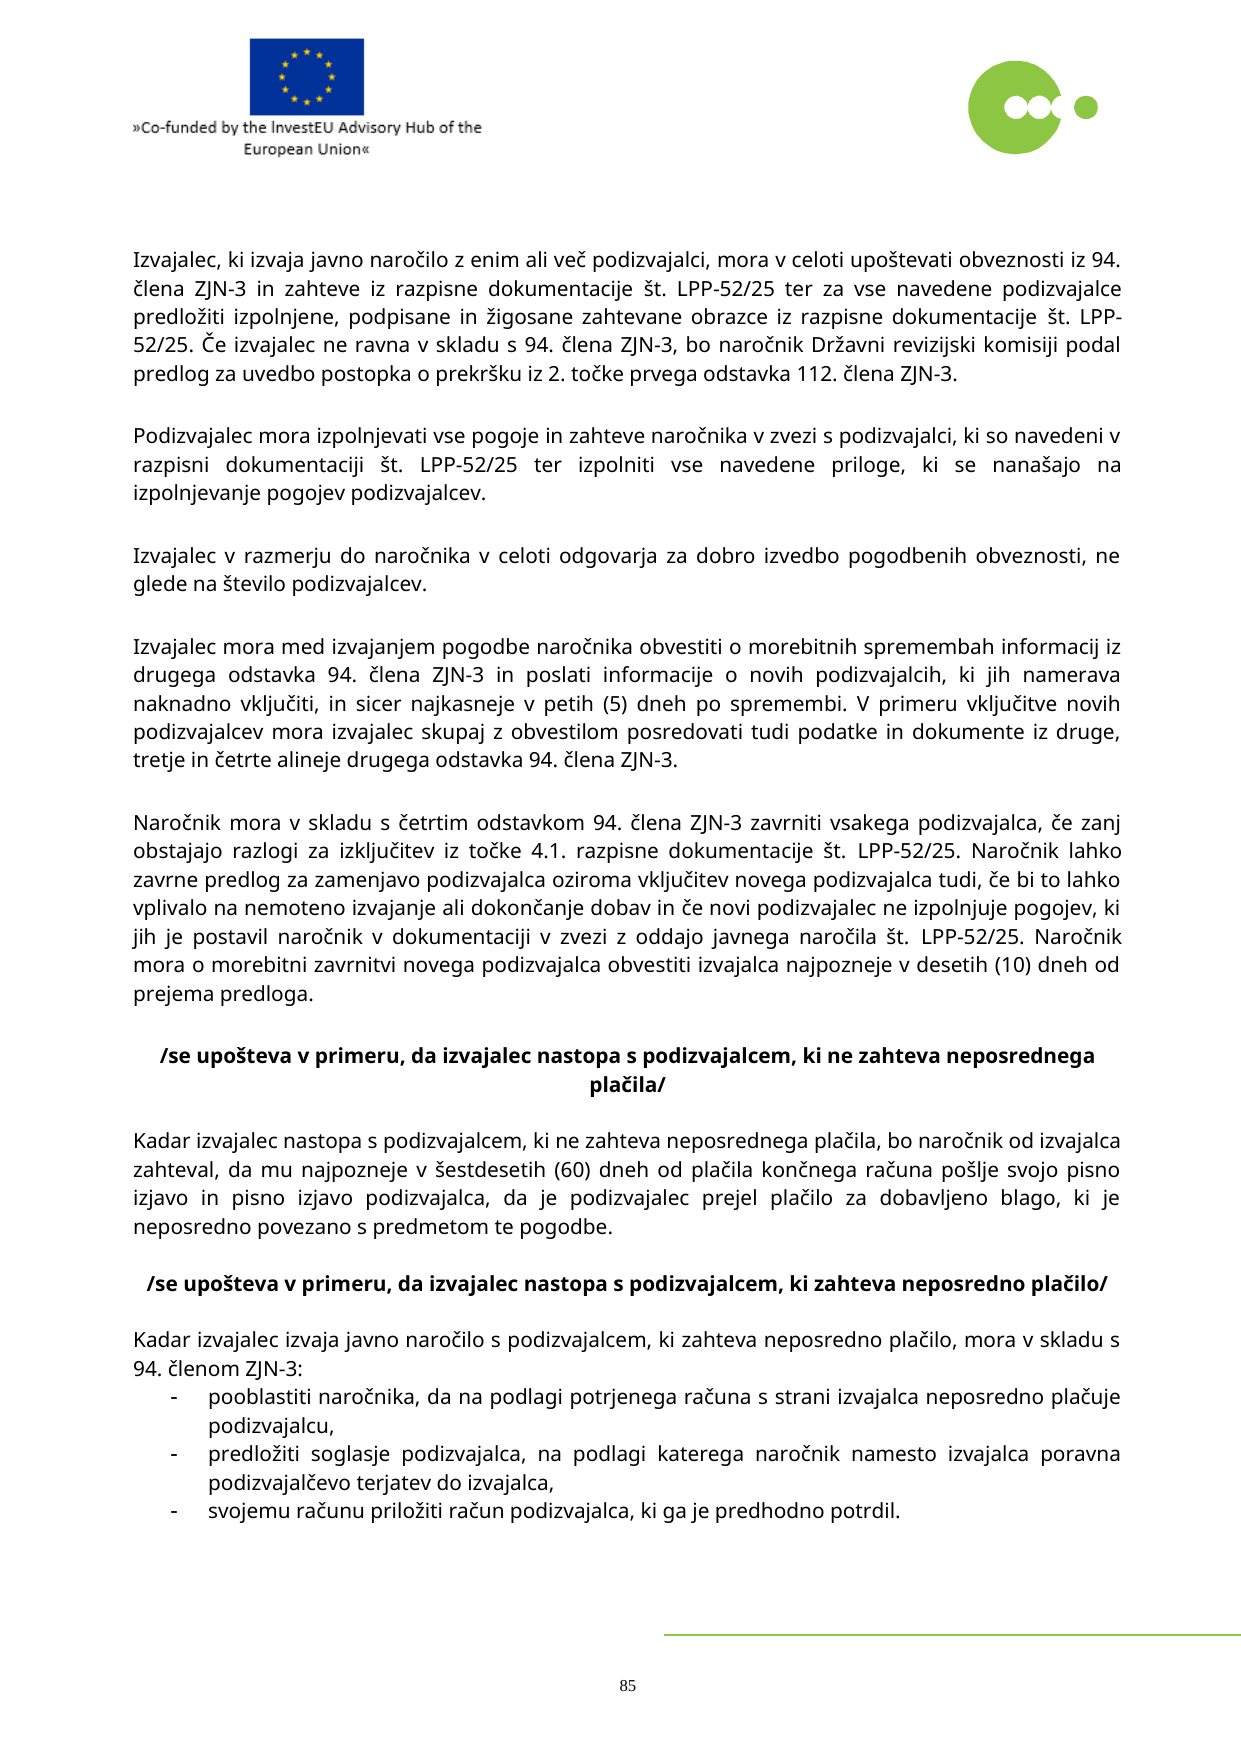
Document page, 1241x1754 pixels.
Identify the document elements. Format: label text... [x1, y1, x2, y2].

list Izvajalec, ki izvaja javno naročilo z enim ali več podizvajalci, mora v celoti upoštevati obveznosti iz 94. člena ZJN-3 in zahteve iz razpisne dokumentacije št. LPP-52/25 ter za vse navedene podizvajalce predložiti izpolnjene, podpisane in žigosane zahtevane obrazce iz razpisne dokumentacije št. LPP-52/25. Če izvajalec ne ravna v skladu s 94. člena ZJN-3, bo naročnik Državni revizijski komisiji podal predlog za uvedbo postopka o prekršku iz 2. točke prvega odstavka 112. člena ZJN-3. [133, 245, 1122, 387]
list pooblastiti naročnika, da na podlagi potrjenega računa s strani izvajalca neposredno plačuje podizvajalcu, [170, 1382, 1122, 1439]
list Kadar izvajalec nastopa s podizvajalcem, ki ne zahteva neposrednega plačila, bo naročnik od izvajalca zahteval, da mu najpozneje v šestdesetih (60) dneh od plačila končnega računa pošlje svojo pisno izjavo in pisno izjavo podizvajalca, da je podizvajalec prejel plačilo za dobavljeno blago, ki je neposredno povezano s predmetom te pogodbe. [133, 1127, 1122, 1240]
list Izvajalec mora med izvajanjem pogodbe naročnika obvestiti o morebitnih spremembah informacij iz drugega odstavka 94. člena ZJN-3 in poslati informacije o novih podizvajalcih, ki jih namerava naknadno vključiti, in sicer najkasneje v petih (5) dneh po spremembi. V primeru vključitve novih podizvajalcev mora izvajalec skupaj z obvestilom posredovati tudi podatke in dokumente iz druge, tretje in četrte alineje drugega odstavka 94. člena ZJN-3. [133, 632, 1122, 774]
list predložiti soglasje podizvajalca, na podlagi katerega naročnik namesto izvajalca poravna podizvajalčevo terjatev do izvajalca, [170, 1439, 1122, 1496]
list svojemu računu priložiti račun podizvajalca, ki ga je predhodno potrdil. [170, 1496, 1122, 1525]
list Naročnik mora v skladu s četrtim odstavkom 94. člena ZJN-3 zavrniti vsakega podizvajalca, če zanj obstajajo razlogi za izključitev iz točke 4.1. razpisne dokumentacije št. LPP-52/25. Naročnik lahko zavrne predlog za zamenjavo podizvajalca oziroma vključitev novega podizvajalca tudi, če bi to lahko vplivalo na nemoteno izvajanje ali dokončanje dobav in če novi podizvajalec ne izpolnjuje pogojev, ki jih je postavil naročnik v dokumentaciji v zvezi z oddajo javnega naročila št. LPP-52/25. Naročnik mora o morebitni zavrnitvi novega podizvajalca obvestiti izvajalca najpozneje v desetih (10) dneh od prejema predloga. [133, 808, 1122, 1007]
text Izvajalec v razmerju do naročnika v celoti odgovarja za dobro izvedbo pogodbenih obveznosti, ne glede na število podizvajalcev. [133, 541, 1122, 598]
picture [132, 24, 485, 160]
text Kadar izvajalec izvaja javno naročilo s podizvajalcem, ki zahteva neposredno plačilo, mora v skladu s 94. členom ZJN-3: [133, 1326, 1122, 1382]
text /se upošteva v primeru, da izvajalec nastopa s podizvajalcem, ki ne zahteva neposrednega plačila/ [133, 1041, 1122, 1098]
list Podizvajalec mora izpolnjevati vse pogoje in zahteve naročnika v zvezi s podizvajalci, ki so navedeni v razpisni dokumentaciji št. LPP-52/25 ter izpolniti vse navedene priloge, ki se nanašajo na izpolnjevanje pogojev podizvajalcev. [133, 422, 1122, 507]
text /se upošteva v primeru, da izvajalec nastopa s podizvajalcem, ki zahteva neposredno plačilo/ [133, 1269, 1122, 1297]
